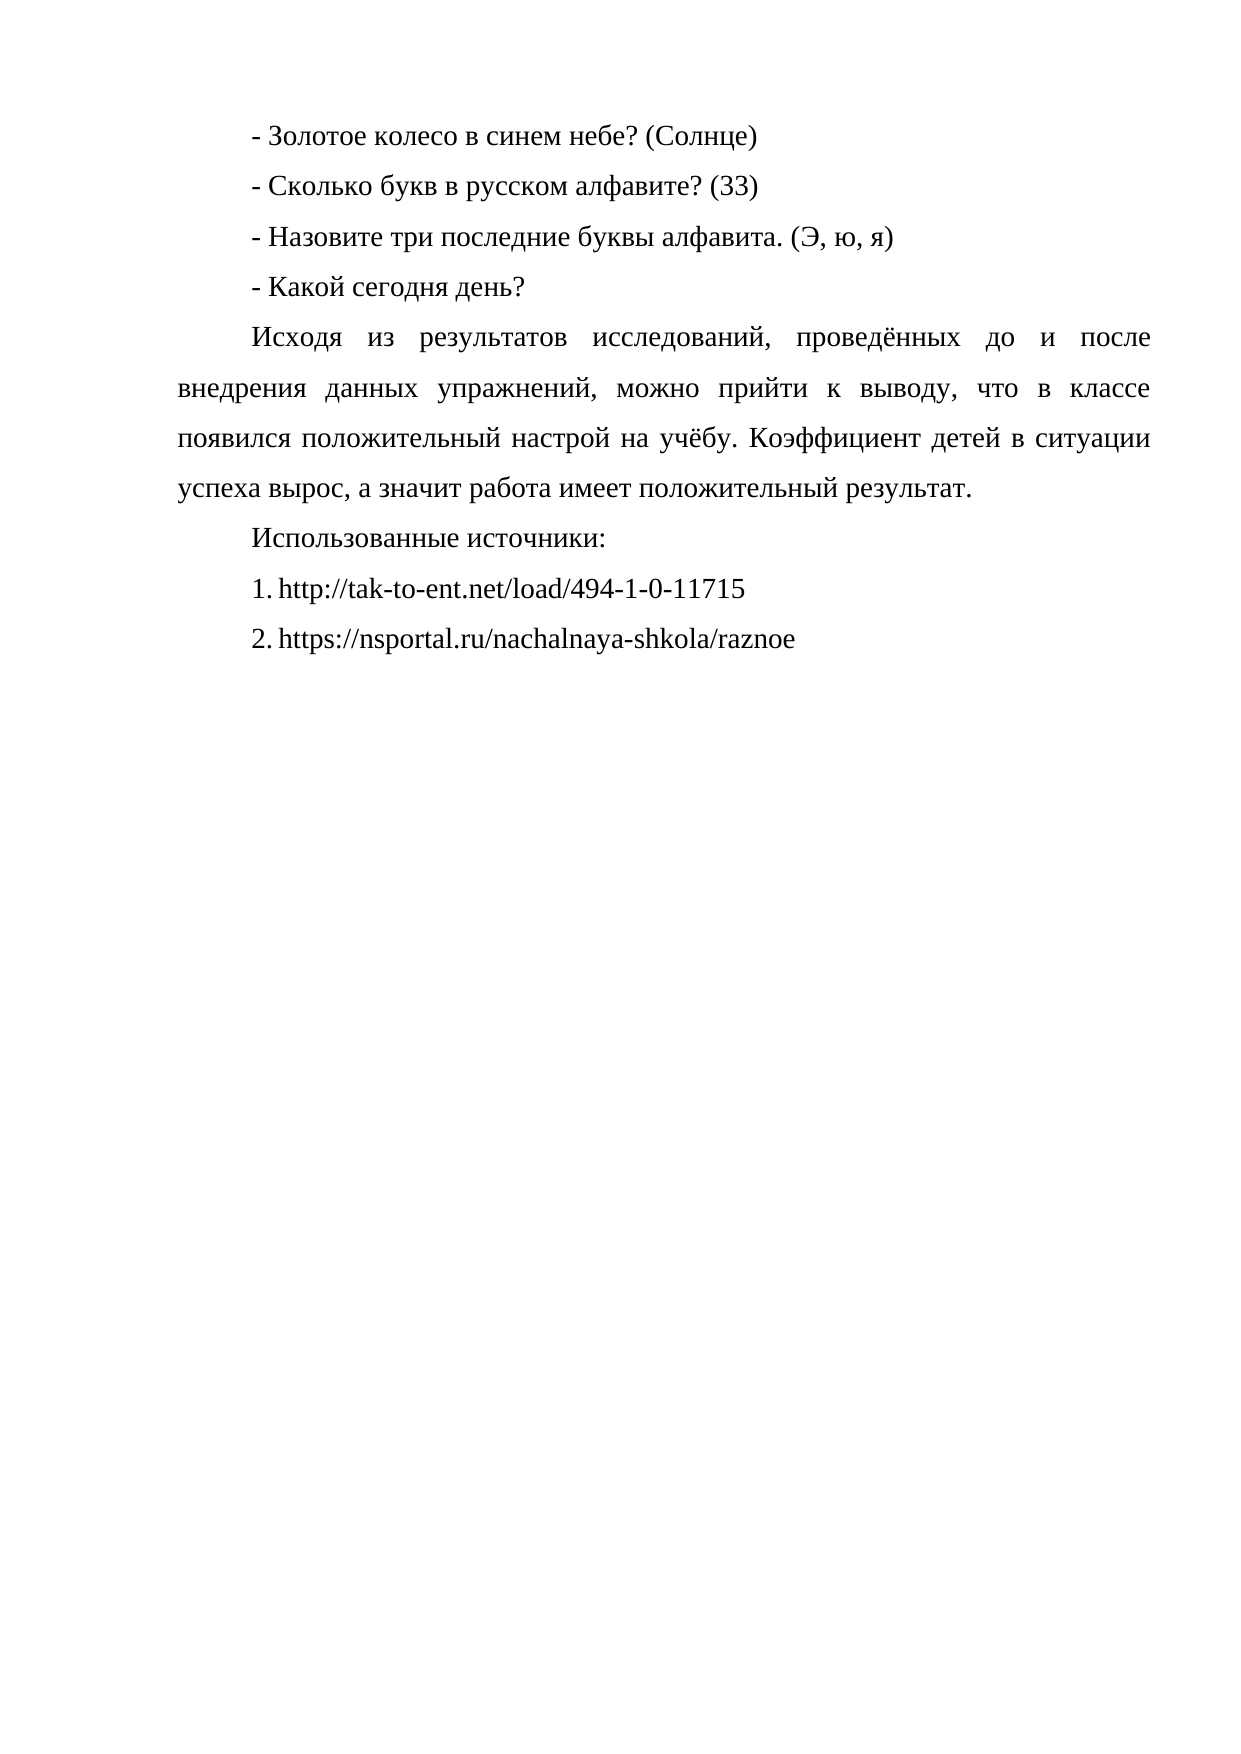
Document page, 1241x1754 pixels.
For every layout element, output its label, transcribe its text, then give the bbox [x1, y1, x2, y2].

text 1. http://tak-to-ent.net/load/494-1-0-11715 [177, 571, 1152, 604]
text Использованные источники: [177, 521, 1152, 554]
text 2. https://nsportal.ru/nachalnaya-shkola/raznoe [177, 621, 1152, 655]
text - Назовите три последние буквы алфавита. (Э, ю, я) [177, 219, 1152, 252]
text - Сколько букв в русском алфавите? (33) [177, 168, 1152, 202]
text - Золотое колесо в синем небе? (Солнце) [177, 118, 1152, 152]
text - Какой сегодня день? [177, 269, 1152, 303]
text Исходя из результатов исследований, проведённых до и после внедрения данных упражнений, можно прийти к выводу, что в классе появился положительный настрой на учёбу. Коэффициент детей в ситуации успеха вырос, а значит работа имеет положительный результат. [177, 319, 1152, 504]
